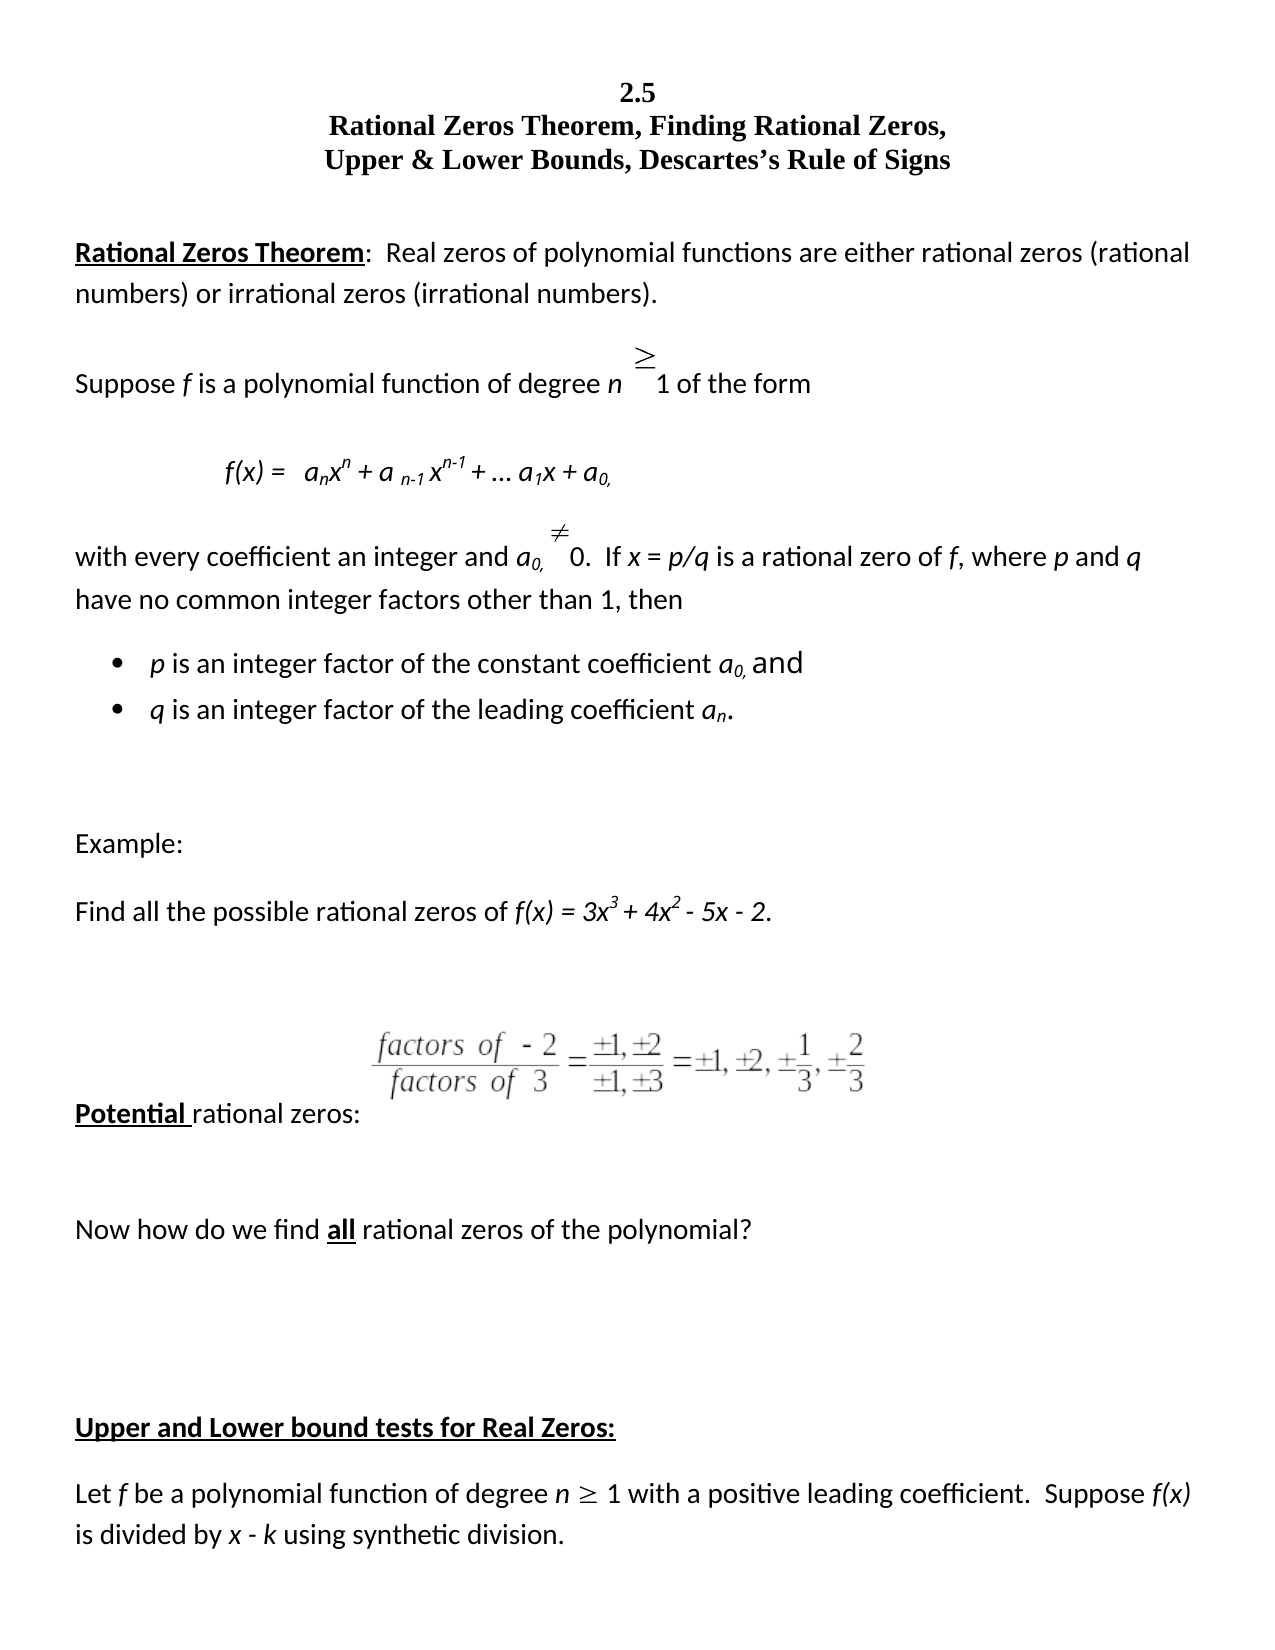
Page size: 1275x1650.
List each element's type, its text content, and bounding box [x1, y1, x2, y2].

text 2.5 [75, 75, 1200, 108]
text Find all the possible rational zeros of f(x) = 3x3 + 4x2 - 5x - 2. [75, 891, 1200, 930]
list q is an integer factor of the leading coefficient an. [112, 688, 1200, 728]
text Upper and Lower bound tests for Real Zeros: [75, 1409, 1200, 1445]
text Suppose f is a polynomial function of degree n 1 of the form [75, 341, 1200, 400]
list p is an integer factor of the constant coefficient a0, and [112, 642, 1200, 682]
text f(x) =anxn + a n-1 xn-1 + … a1x + a0, [75, 431, 1200, 490]
text Now how do we find all rational zeros of the polynomial? [75, 1211, 1200, 1247]
text Potential rational zeros: [75, 1027, 1200, 1130]
text Rational Zeros Theorem, Finding Rational Zeros, [75, 108, 1200, 142]
text Upper & Lower Bounds, Descartes’s Rule of Signs [75, 142, 1200, 176]
text Example: [75, 825, 1200, 860]
text Rational Zeros Theorem: Real zeros of polynomial functions are either rational zeros (rational numbers) or irrational zeros (irrational numbers). [75, 234, 1200, 311]
text with every coefficient an integer and a0,0. If x = p/q is a rational zero of f, where p and q have no common integer factors other than 1, then [75, 521, 1200, 616]
text Let f be a polynomial function of degree n 1 with a positive leading coefficient. Suppose f(x) is divided by x - k using synthetic division. [75, 1475, 1200, 1552]
